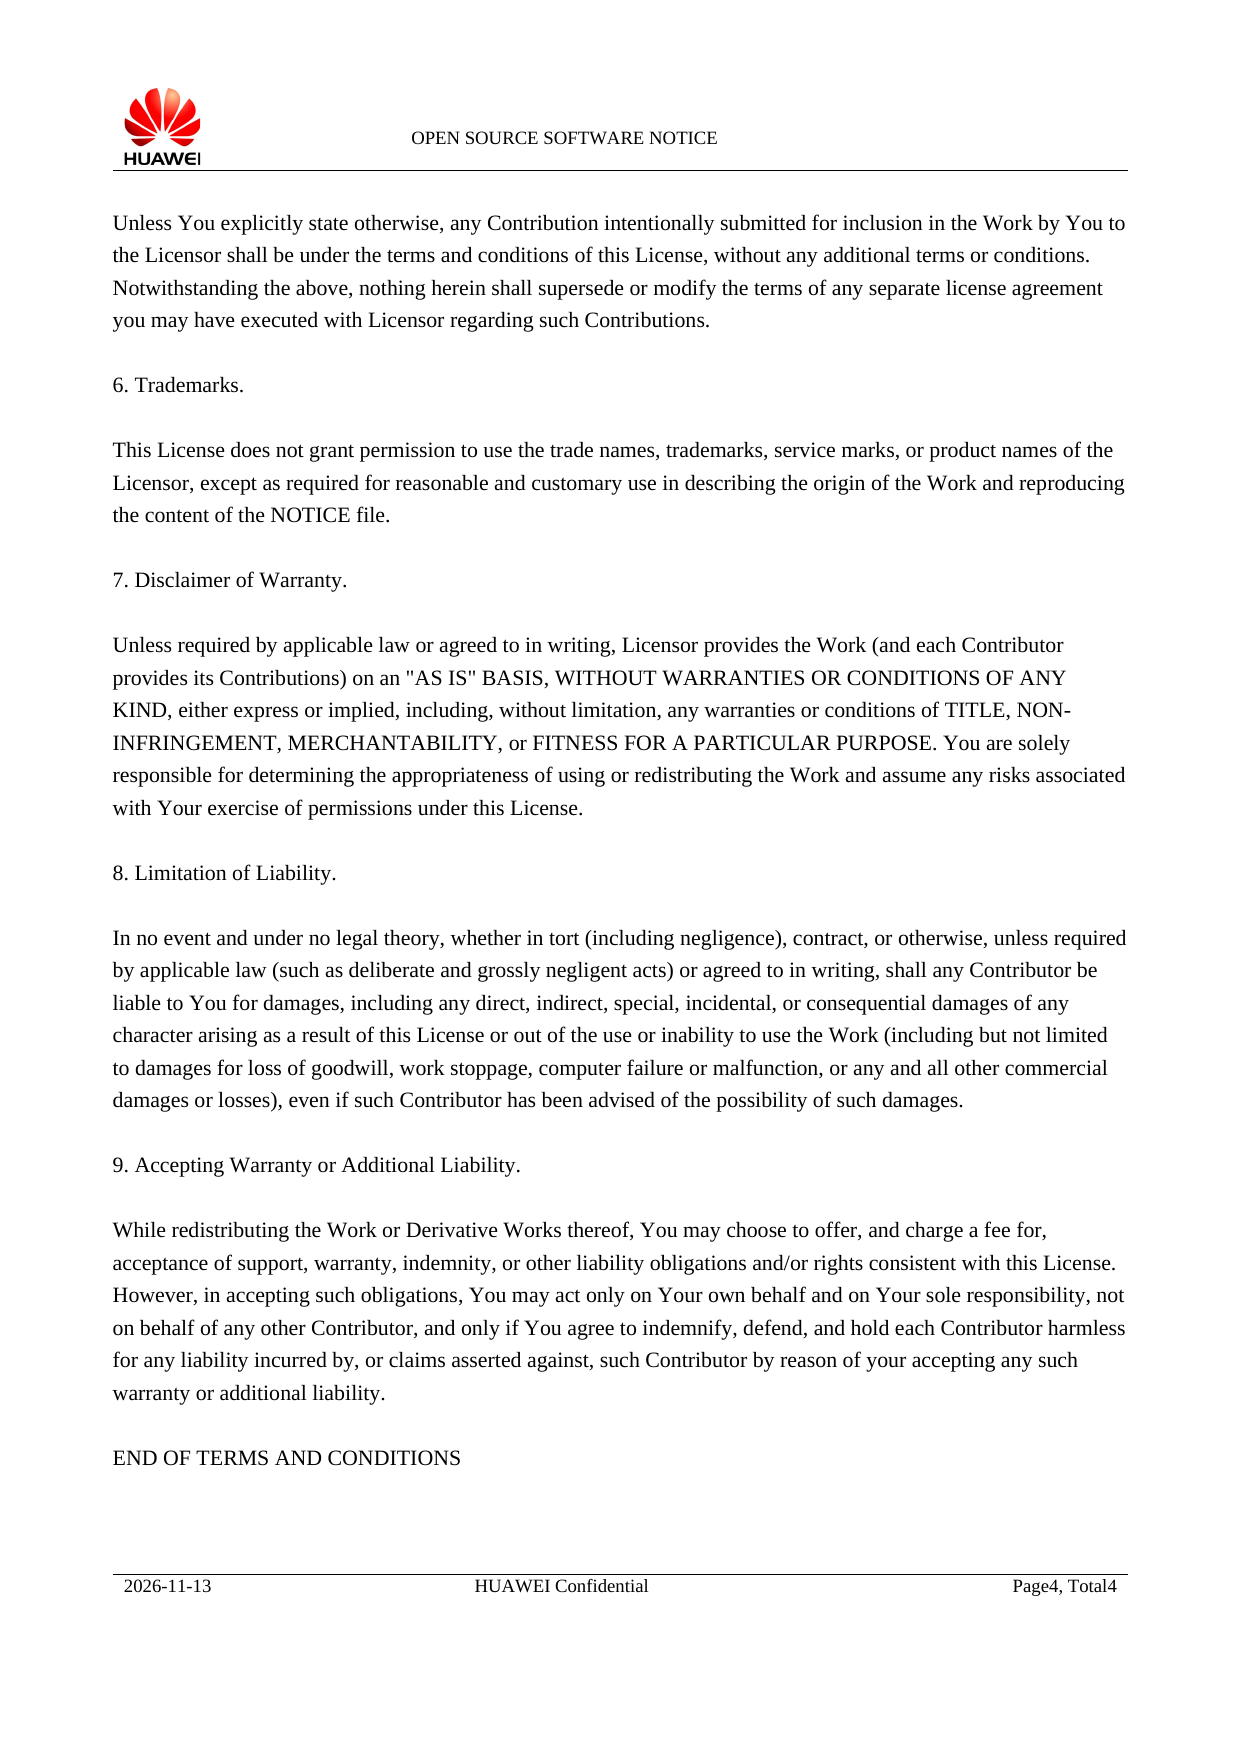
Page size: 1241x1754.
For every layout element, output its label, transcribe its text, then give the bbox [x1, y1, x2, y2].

text In no event and under no legal theory, whether in tort (including negligence), contract, or otherwise, unless required by applicable law (such as deliberate and grossly negligent acts) or agreed to in writing, shall any Contributor be liable to You for damages, including any direct, indirect, special, incidental, or consequential damages of any character arising as a result of this License or out of the use or inability to use the Work (including but not limited to damages for loss of goodwill, work stoppage, computer failure or malfunction, or any and all other commercial damages or losses), even if such Contributor has been advised of the possibility of such damages. [112, 921, 1128, 1116]
text 9. Accepting Warranty or Additional Liability. [112, 1149, 1128, 1181]
text Unless required by applicable law or agreed to in writing, Licensor provides the Work (and each Contributor provides its Contributions) on an "AS IS" BASIS, WITHOUT WARRANTIES OR CONDITIONS OF ANY KIND, either express or implied, including, without limitation, any warranties or conditions of TITLE, NON-INFRINGEMENT, MERCHANTABILITY, or FITNESS FOR A PARTICULAR PURPOSE. You are solely responsible for determining the appropriateness of using or redistributing the Work and assume any risks associated with Your exercise of permissions under this License. [112, 629, 1128, 824]
text Unless You explicitly state otherwise, any Contribution intentionally submitted for inclusion in the Work by You to the Licensor shall be under the terms and conditions of this License, without any additional terms or conditions. Notwithstanding the above, nothing herein shall supersede or modify the terms of any separate license agreement you may have executed with Licensor regarding such Contributions. [112, 206, 1128, 336]
picture [124, 88, 201, 165]
text While redistributing the Work or Derivative Works thereof, You may choose to offer, and charge a fee for, acceptance of support, warranty, indemnity, or other liability obligations and/or rights consistent with this License. However, in accepting such obligations, You may act only on Your own behalf and on Your sole responsibility, not on behalf of any other Contributor, and only if You agree to indemnify, defend, and hold each Contributor harmless for any liability incurred by, or claims asserted against, such Contributor by reason of your accepting any such warranty or additional liability. [112, 1214, 1128, 1409]
text END OF TERMS AND CONDITIONS [112, 1441, 1128, 1474]
text 6. Trademarks. [112, 369, 1128, 401]
text This License does not grant permission to use the trade names, trademarks, service marks, or product names of the Licensor, except as required for reasonable and customary use in describing the origin of the Work and reproducing the content of the NOTICE file. [112, 434, 1128, 531]
text 8. Limitation of Liability. [112, 856, 1128, 889]
text 7. Disclaimer of Warranty. [112, 564, 1128, 596]
